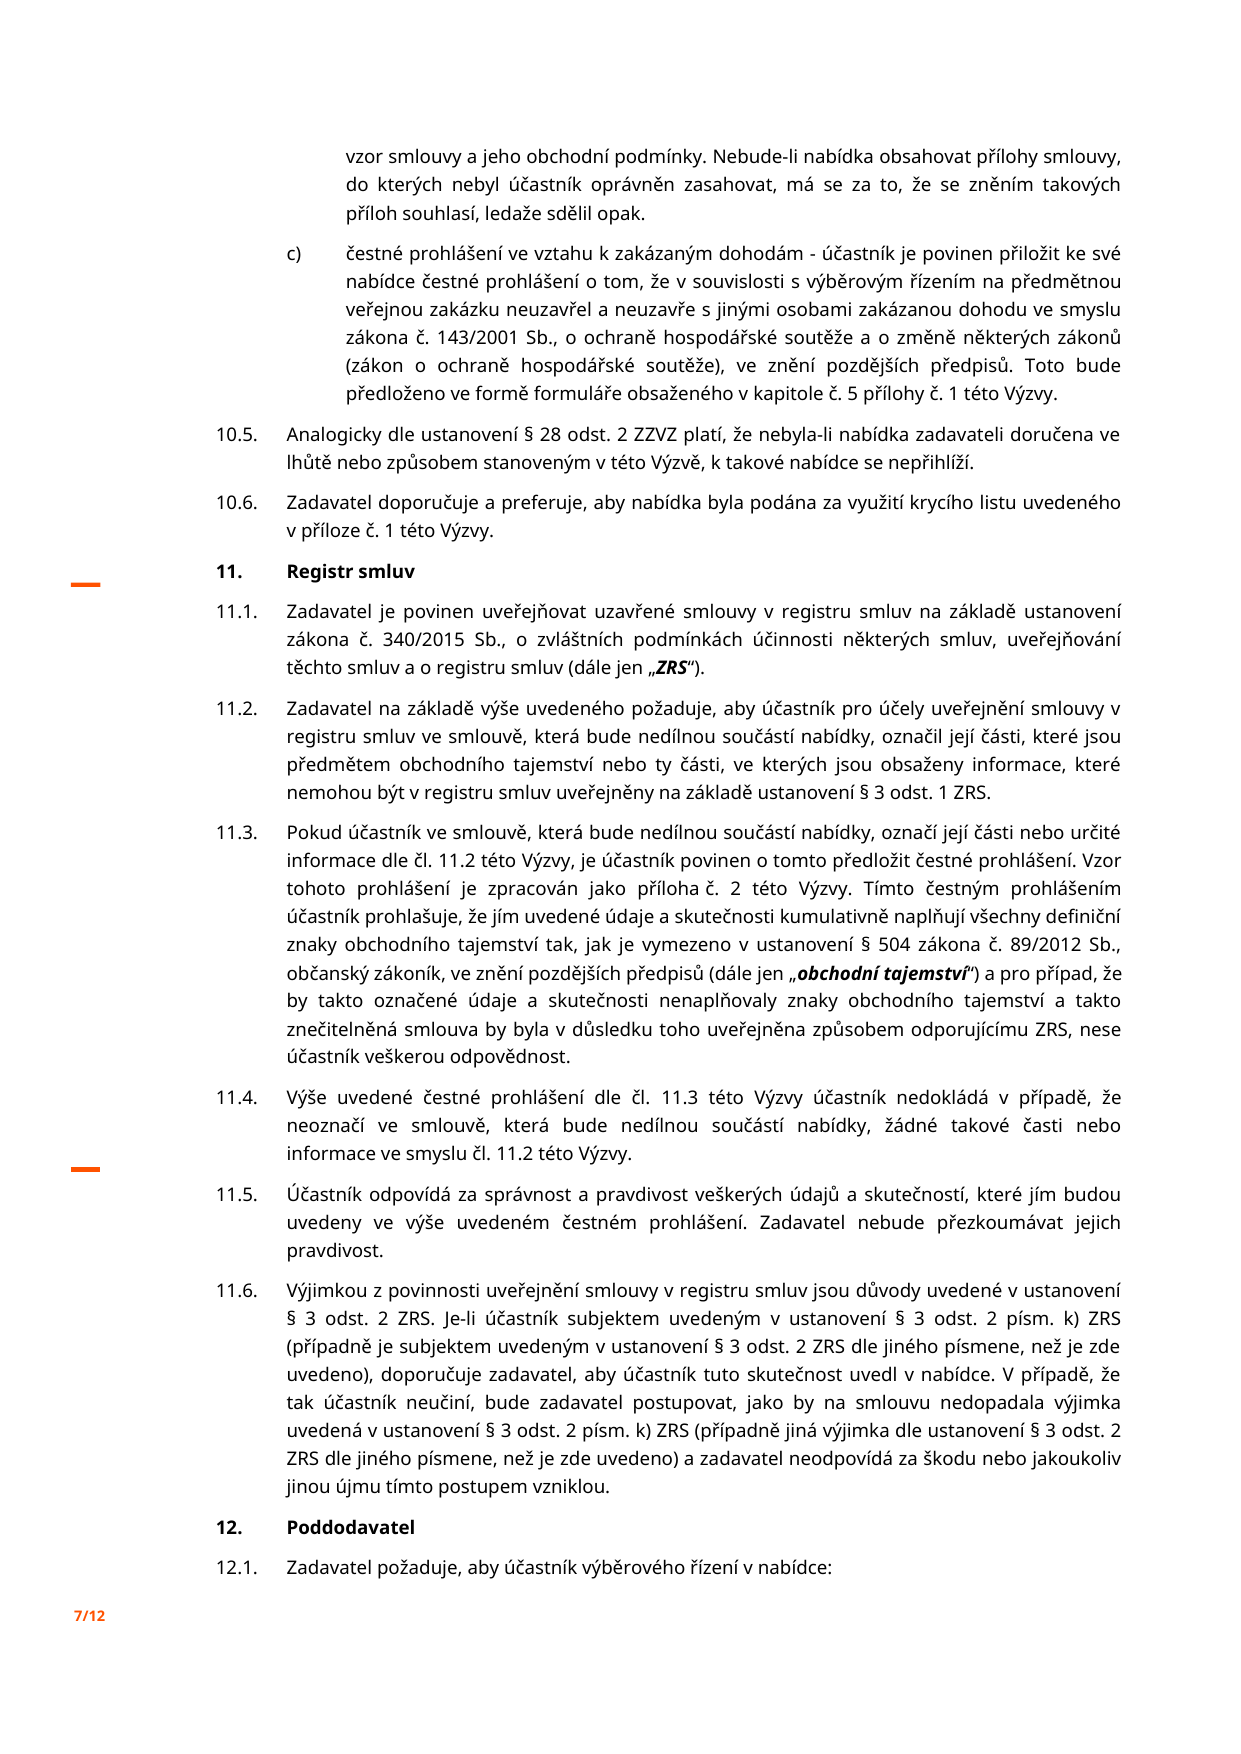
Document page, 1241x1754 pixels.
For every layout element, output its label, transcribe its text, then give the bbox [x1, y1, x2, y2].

text Zadavatel doporučuje a preferuje, aby nabídka byla podána za využití krycího listu uvedeného v příloze č. 1 této Výzvy. [216, 489, 1122, 543]
text Analogicky dle ustanovení § 28 odst. 2 ZZVZ platí, že nebyla-li nabídka zadavateli doručena ve lhůtě nebo způsobem stanoveným v této Výzvě, k takové nabídce se nepřihlíží. [216, 421, 1122, 474]
text Registr smluv [216, 558, 1122, 583]
text Poddodavatel [216, 1514, 1122, 1540]
text Zadavatel požaduje, aby účastník výběrového řízení v nabídce: [216, 1555, 1122, 1580]
text Výjimkou z povinnosti uveřejnění smlouvy v registru smluv jsou důvody uvedené v ustanovení § 3 odst. 2 ZRS. Je-li účastník subjektem uvedeným v ustanovení § 3 odst. 2 písm. k) ZRS (případně je subjektem uvedeným v ustanovení § 3 odst. 2 ZRS dle jiného písmene, než je zde uvedeno), doporučuje zadavatel, aby účastník tuto skutečnost uvedl v nabídce. V případě, že tak účastník neučiní, bude zadavatel postupovat, jako by na smlouvu nedopadala výjimka uvedená v ustanovení § 3 odst. 2 písm. k) ZRS (případně jiná výjimka dle ustanovení § 3 odst. 2 ZRS dle jiného písmene, než je zde uvedeno) a zadavatel neodpovídá za škodu nebo jakoukoliv jinou újmu tímto postupem vzniklou. [216, 1277, 1122, 1499]
text Zadavatel je povinen uveřejňovat uzavřené smlouvy v registru smluv na základě ustanovení zákona č. 340/2015 Sb., o zvláštních podmínkách účinnosti některých smluv, uveřejňování těchto smluv a o registru smluv (dále jen „ZRS“). [216, 598, 1122, 680]
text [286, 144, 1122, 225]
text čestné prohlášení ve vztahu k zakázaným dohodám - účastník je povinen přiložit ke své nabídce čestné prohlášení o tom, že v souvislosti s výběrovým řízením na předmětnou veřejnou zakázku neuzavřel a neuzavře s jinými osobami zakázanou dohodu ve smyslu zákona č. 143/2001 Sb., o ochraně hospodářské soutěže a o změně některých zákonů (zákon o ochraně hospodářské soutěže), ve znění pozdějších předpisů. Toto bude předloženo ve formě formuláře obsaženého v kapitole č. 5 přílohy č. 1 této Výzvy. [286, 240, 1122, 406]
text Zadavatel na základě výše uvedeného požaduje, aby účastník pro účely uveřejnění smlouvy v registru smluv ve smlouvě, která bude nedílnou součástí nabídky, označil její části, které jsou předmětem obchodního tajemství nebo ty části, ve kterých jsou obsaženy informace, které nemohou být v registru smluv uveřejněny na základě ustanovení § 3 odst. 1 ZRS. [216, 695, 1122, 805]
text Výše uvedené čestné prohlášení dle čl. 11.3 této Výzvy účastník nedokládá v případě, že neoznačí ve smlouvě, která bude nedílnou součástí nabídky, žádné takové časti nebo informace ve smyslu čl. 11.2 této Výzvy. [216, 1084, 1122, 1166]
text Účastník odpovídá za správnost a pravdivost veškerých údajů a skutečností, které jím budou uvedeny ve výše uvedeném čestném prohlášení. Zadavatel nebude přezkoumávat jejich pravdivost. [216, 1181, 1122, 1262]
text Pokud účastník ve smlouvě, která bude nedílnou součástí nabídky, označí její části nebo určité informace dle čl. 11.2 této Výzvy, je účastník povinen o tomto předložit čestné prohlášení. Vzor tohoto prohlášení je zpracován jako příloha č. 2 této Výzvy. Tímto čestným prohlášením účastník prohlašuje, že jím uvedené údaje a skutečnosti kumulativně naplňují všechny definiční znaky obchodního tajemství tak, jak je vymezeno v ustanovení § 504 zákona č. 89/2012 Sb., občanský zákoník, ve znění pozdějších předpisů (dále jen „obchodní tajemství“) a pro případ, že by takto označené údaje a skutečnosti nenaplňovaly znaky obchodního tajemství a takto znečitelněná smlouva by byla v důsledku toho uveřejněna způsobem odporujícímu ZRS, nese účastník veškerou odpovědnost. [216, 820, 1122, 1069]
